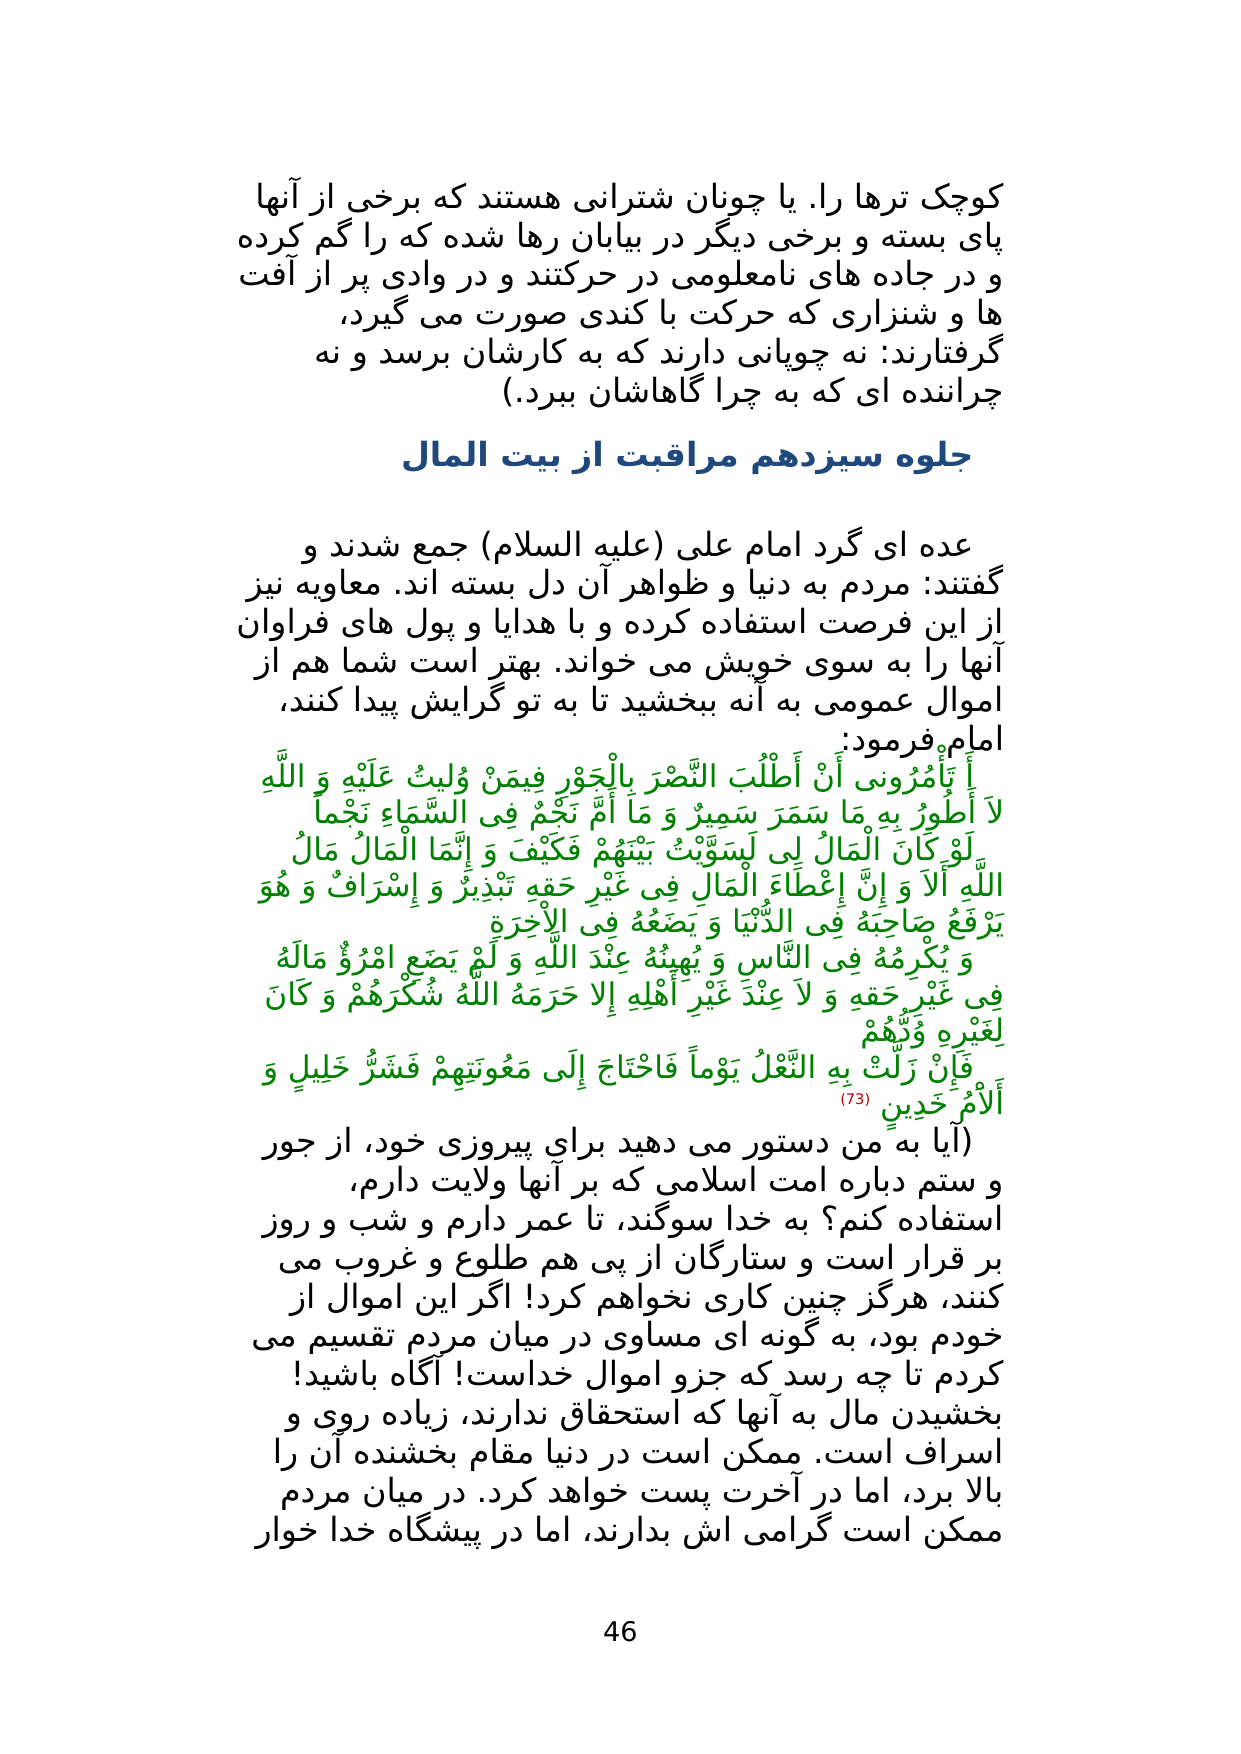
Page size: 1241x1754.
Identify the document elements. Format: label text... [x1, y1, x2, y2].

text فَإِنْ زَلَّتْ بِهِ النَّعْلُ یَوْماً فَاحْتَاجَ إِلَی مَعُونَتِهِمْ فَشَرُّ خَلِیلٍ وَ أَلاَْمُ خَدِینٍ (73) [236, 1049, 1004, 1122]
subtitle جلوه سیزدهم مراقبت از بیت المال [236, 435, 1004, 474]
text عده ای گرد امام علی (علیه السلام) جمع شدند و گفتند: مردم به دنیا و ظواهر آن دل بسته اند. معاویه نیز از این فرصت استفاده کرده و با هدایا و پول های فراوان آنها را به سوی خویش می خواند. بهتر است شما هم از اموال عمومی به آنه ببخشید تا به تو گرایش پیدا کنند، امام فرمود: [236, 525, 1004, 758]
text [236, 177, 1004, 410]
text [236, 1122, 1004, 1549]
text وَ یُکْرِمُهُ فِی النَّاسِ وَ یُهِینُهُ عِنْدَ اللَّهِ وَ لَمْ یَضَعِ امْرُؤٌ مَالَهُ فِی غَیْرِ حَقهِ وَ لاَ عِنْدَ غَیْرِ أَهْلِهِ إِلا حَرَمَهُ اللَّهُ شُکْرَهُمْ وَ کَانَ لِغَیْرِهِ وُدُّهُمْ [236, 940, 1004, 1049]
text أَ تَأْمُرُونی أَنْ أَطْلُبَ النَّصْرَ بِالْجَوْرِ فِیمَنْ وُلیتُ عَلَیْهِ وَ اللَّهِ لاَ أَطُورُ بِهِ مَا سَمَرَ سَمِیرٌ وَ مَا أَمَّ نَجْمٌ فِی السَّمَاءِ نَجْماً [236, 758, 1004, 831]
text لَوْ کَانَ الْمَالُ لِی لَسَوَّیْتُ بَیْنَهُمْ فَکَیْفَ وَ إِنَّمَا الْمَالُ مَالُ اللَّهِ أَلاَ وَ إِنَّ إِعْطَاءَ الْمَالِ فِی غَیْرِ حَقهِ تَبْذِیرٌ وَ إِسْرَافٌ وَ هُوَ یَرْفَعُ صَاحِبَهُ فِی الدُّنْیَا وَ یَضَعُهُ فِی الاْخِرَةِ [236, 831, 1004, 940]
